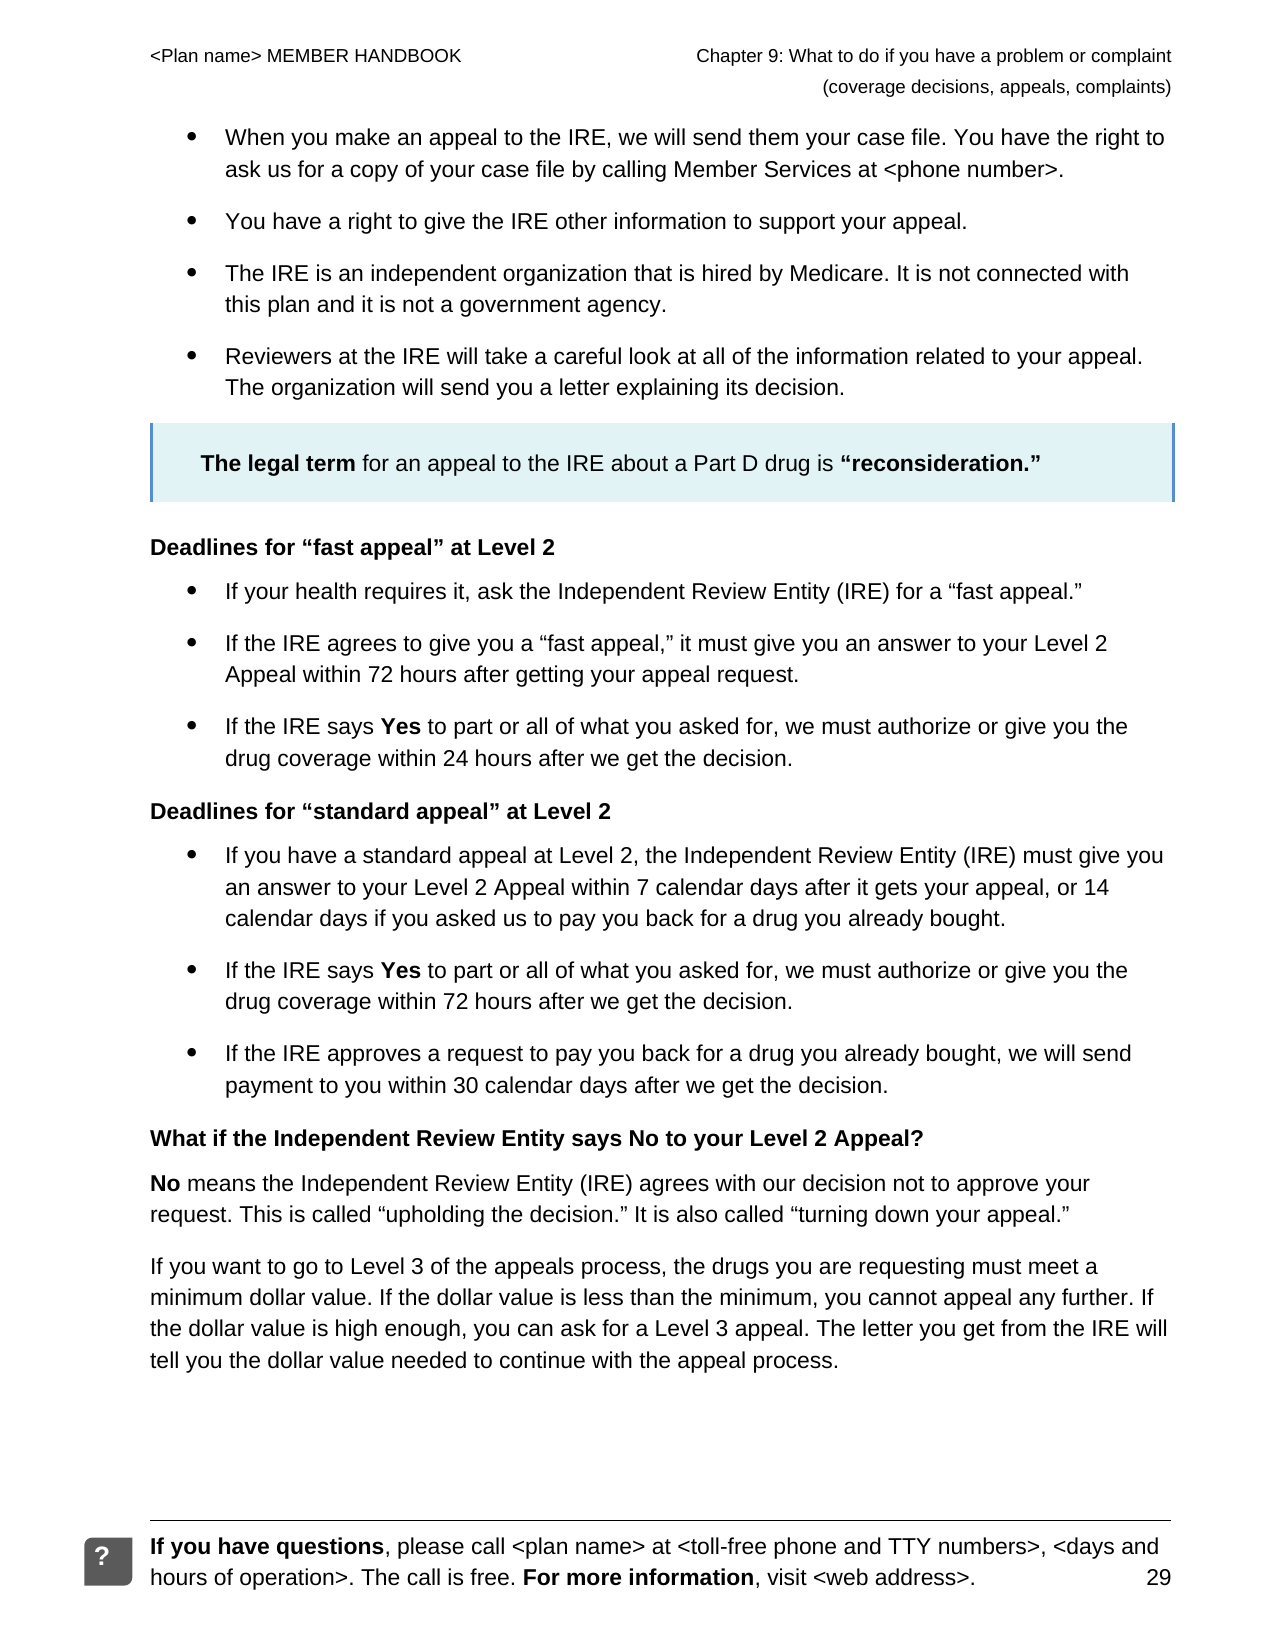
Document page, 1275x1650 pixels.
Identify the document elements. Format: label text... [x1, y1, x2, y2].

list You have a right to give the IRE other information to support your appeal. [187, 204, 1171, 235]
list If the IRE says Yes to part or all of what you asked for, we must authorize or give you the drug coverage within 24 hours after we get the decision. [187, 710, 1171, 772]
text If you want to go to Level 3 of the appeals process, the drugs you are requesting must meet a minimum dollar value. If the dollar value is less than the minimum, you cannot appeal any further. If the dollar value is high enough, you can ask for a Level 3 appeal. The letter you get from the IRE will tell you the dollar value needed to continue with the appeal process. [150, 1249, 1171, 1374]
text No means the Independent Review Entity (IRE) agrees with our decision not to approve your request. This is called “upholding the decision.” It is also called “turning down your appeal.” [150, 1166, 1171, 1228]
list If the IRE says Yes to part or all of what you asked for, we must authorize or give you the drug coverage within 72 hours after we get the decision. [187, 953, 1171, 1016]
list The IRE is an independent organization that is hired by Medicare. It is not connected with this plan and it is not a government agency. [187, 256, 1171, 319]
list If your health requires it, ask the Independent Review Entity (IRE) for a “fast appeal.” [187, 574, 1171, 606]
subtitle Deadlines for “standard appeal” at Level 2 [150, 793, 1096, 826]
list When you make an appeal to the IRE, we will send them your case file. You have the right to ask us for a copy of your case file by calling Member Services at <phone number>. [187, 121, 1171, 183]
list If the IRE agrees to give you a “fast appeal,” it must give you an answer to your Level 2 Appeal within 72 hours after getting your appeal request. [187, 626, 1171, 689]
subtitle What if the Independent Review Entity says No to your Level 2 Appeal? [150, 1120, 1096, 1153]
table_header The legal term for an appeal to the IRE about a Part D drug is “reconsideration.” [153, 426, 1172, 499]
subtitle Deadlines for “fast appeal” at Level 2 [150, 528, 1096, 562]
list If the IRE approves a request to pay you back for a drug you already bought, we will send payment to you within 30 calendar days after we get the decision. [187, 1037, 1171, 1099]
list If you have a standard appeal at Level 2, the Independent Review Entity (IRE) must give you an answer to your Level 2 Appeal within 7 calendar days after it gets your appeal, or 14 calendar days if you asked us to pay you back for a drug you already bought. [187, 839, 1171, 933]
list Reviewers at the IRE will take a careful look at all of the information related to your appeal. The organization will send you a letter explaining its decision. [187, 339, 1171, 402]
